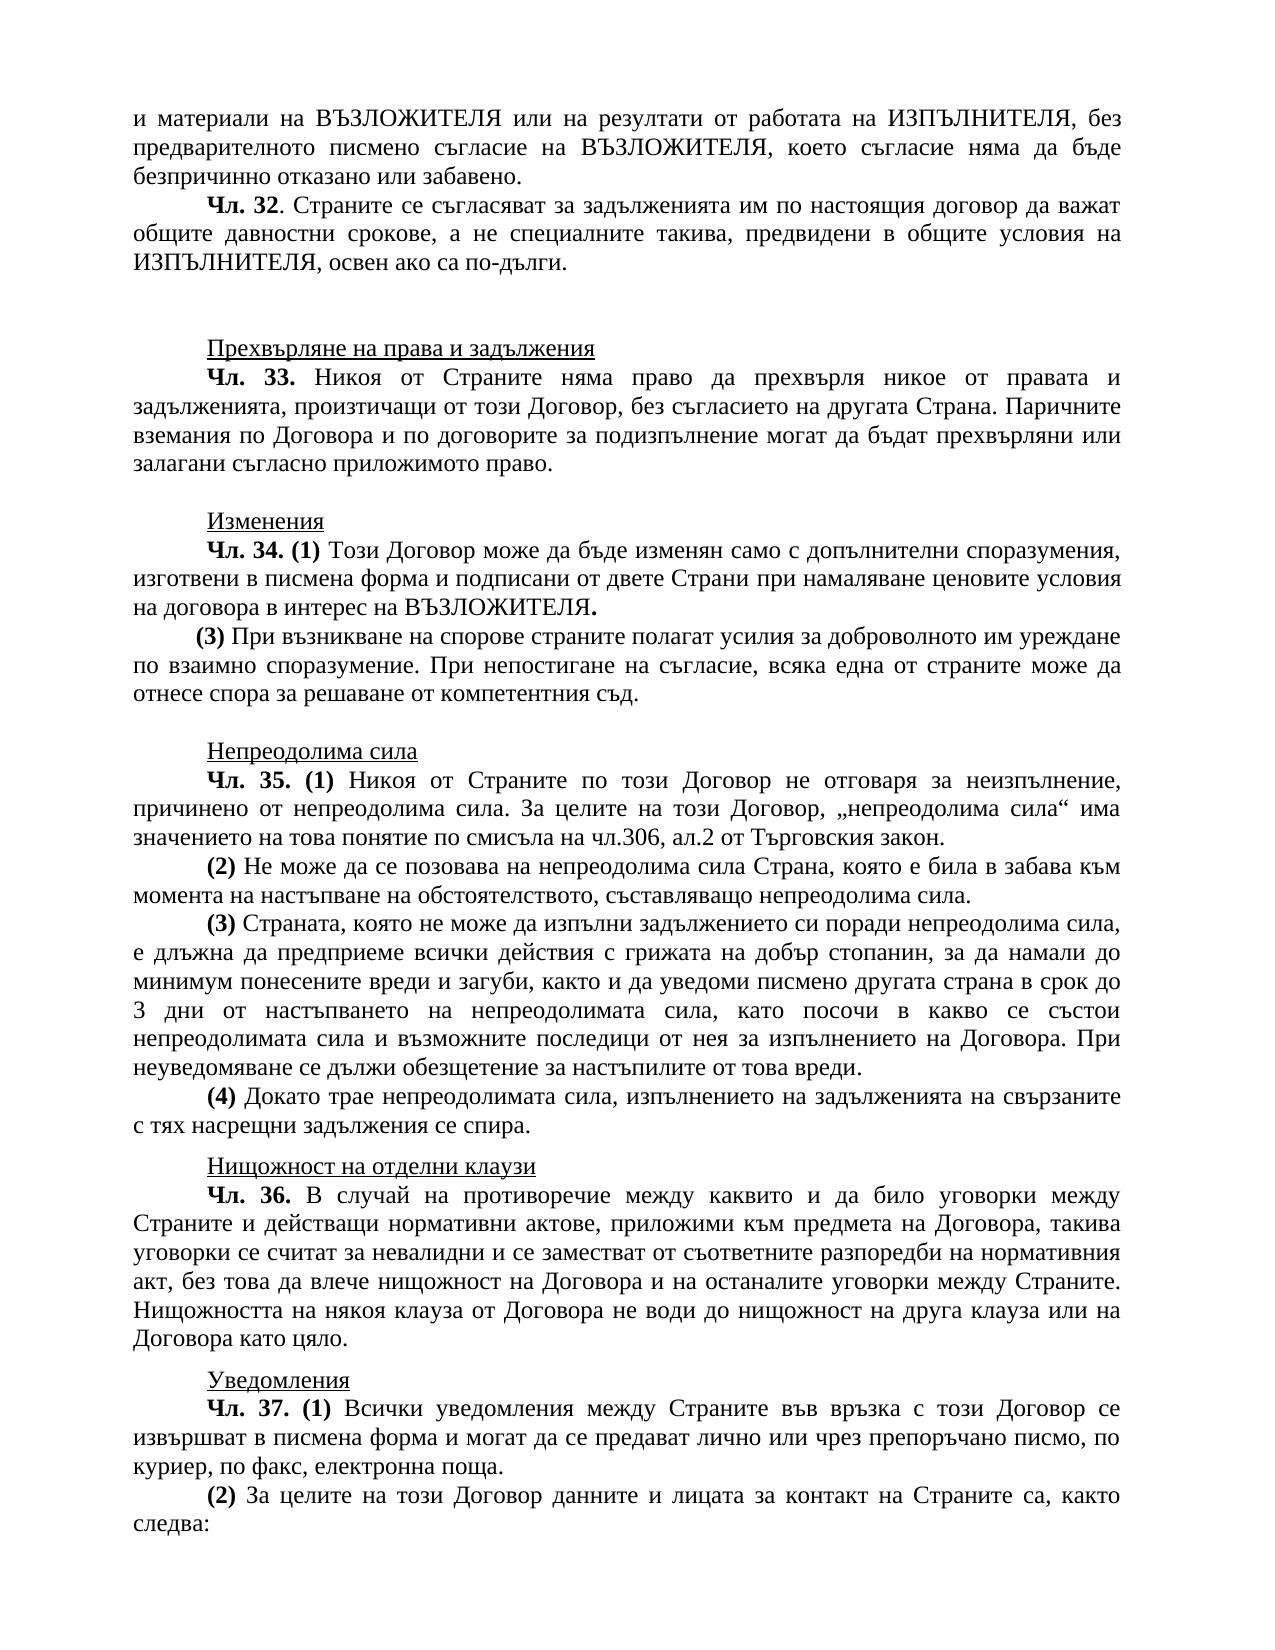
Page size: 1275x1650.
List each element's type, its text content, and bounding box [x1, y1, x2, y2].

text Чл. 33. Никоя от Страните няма право да прехвърля никое от правата и задълженията, произтичащи от този Договор, без съгласието на другата Страна. Паричните вземания по Договора и по договорите за подизпълнение могат да бъдат прехвърляни или залагани съгласно приложимото право. [133, 362, 1122, 477]
text Чл. 36. В случай на противоречие между каквито и да било уговорки между Страните и действащи нормативни актове, приложими към предмета на Договора, такива уговорки се считат за невалидни и се заместват от съответните разпоредби на нормативния акт, без това да влече нищожност на Договора и на останалите уговорки между Страните. Нищожността на някоя клауза от Договора не води до нищожност на друга клауза или на Договора като цяло. [133, 1180, 1122, 1352]
text Прехвърляне на права и задължения [133, 333, 1122, 362]
text (3) Страната, която не може да изпълни задължението си поради непреодолима сила, е длъжна да предприеме всички действия с грижата на добър стопанин, за да намали до минимум понесените вреди и загуби, както и да уведоми писмено другата страна в срок до 3 дни от настъпването на непреодолимата сила, като посочи в какво се състои непреодолимата сила и възможните последици от нея за изпълнението на Договора. При неуведомяване се дължи обезщетение за настъпилите от това вреди. [133, 908, 1122, 1081]
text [133, 103, 1122, 190]
text (2) За целите на този Договор данните и лицата за контакт на Страните са, както следва: [133, 1480, 1122, 1537]
text Непреодолима сила [133, 736, 1122, 765]
text Изменения [133, 506, 1122, 535]
text Нищожност на отделни клаузи [133, 1151, 1122, 1180]
text (2) Не може да се позовава на непреодолима сила Страна, която е била в забава към момента на настъпване на обстоятелството, съставляващо непреодолима сила. [133, 851, 1122, 908]
text Уведомления [133, 1365, 1122, 1393]
text Чл. 37. (1) Всички уведомления между Страните във връзка с този Договор се извършват в писмена форма и могат да се предават лично или чрез препоръчано писмо, по куриер, по факс, електронна поща. [133, 1393, 1122, 1480]
text (4) Докато трае непреодолимата сила, изпълнението на задълженията на свързаните с тях насрещни задължения се спира. [133, 1081, 1122, 1138]
text Чл. 35. (1) Никоя от Страните по този Договор не отговаря за неизпълнение, причинено от непреодолима сила. За целите на този Договор, „непреодолима сила“ има значението на това понятие по смисъла на чл.306, ал.2 от Търговския закон. [133, 765, 1122, 851]
text Чл. 32. Страните се съгласяват за задълженията им по настоящия договор да важат общите давностни срокове, а не специалните такива, предвидени в общите условия на ИЗПЪЛНИТЕЛЯ, освен ако са по-дълги. [133, 190, 1122, 276]
text (3) При възникване на спорове страните полагат усилия за доброволното им уреждане по взаимно споразумение. При непостигане на съгласие, всяка една от страните може да отнесе спора за решаване от компетентния съд. [133, 621, 1122, 707]
text Чл. 34. (1) Този Договор може да бъде изменян само с допълнителни споразумения, изготвени в писмена форма и подписани от двете Страни при намаляване ценовите условия на договора в интерес на ВЪЗЛОЖИТЕЛЯ. [133, 535, 1122, 621]
